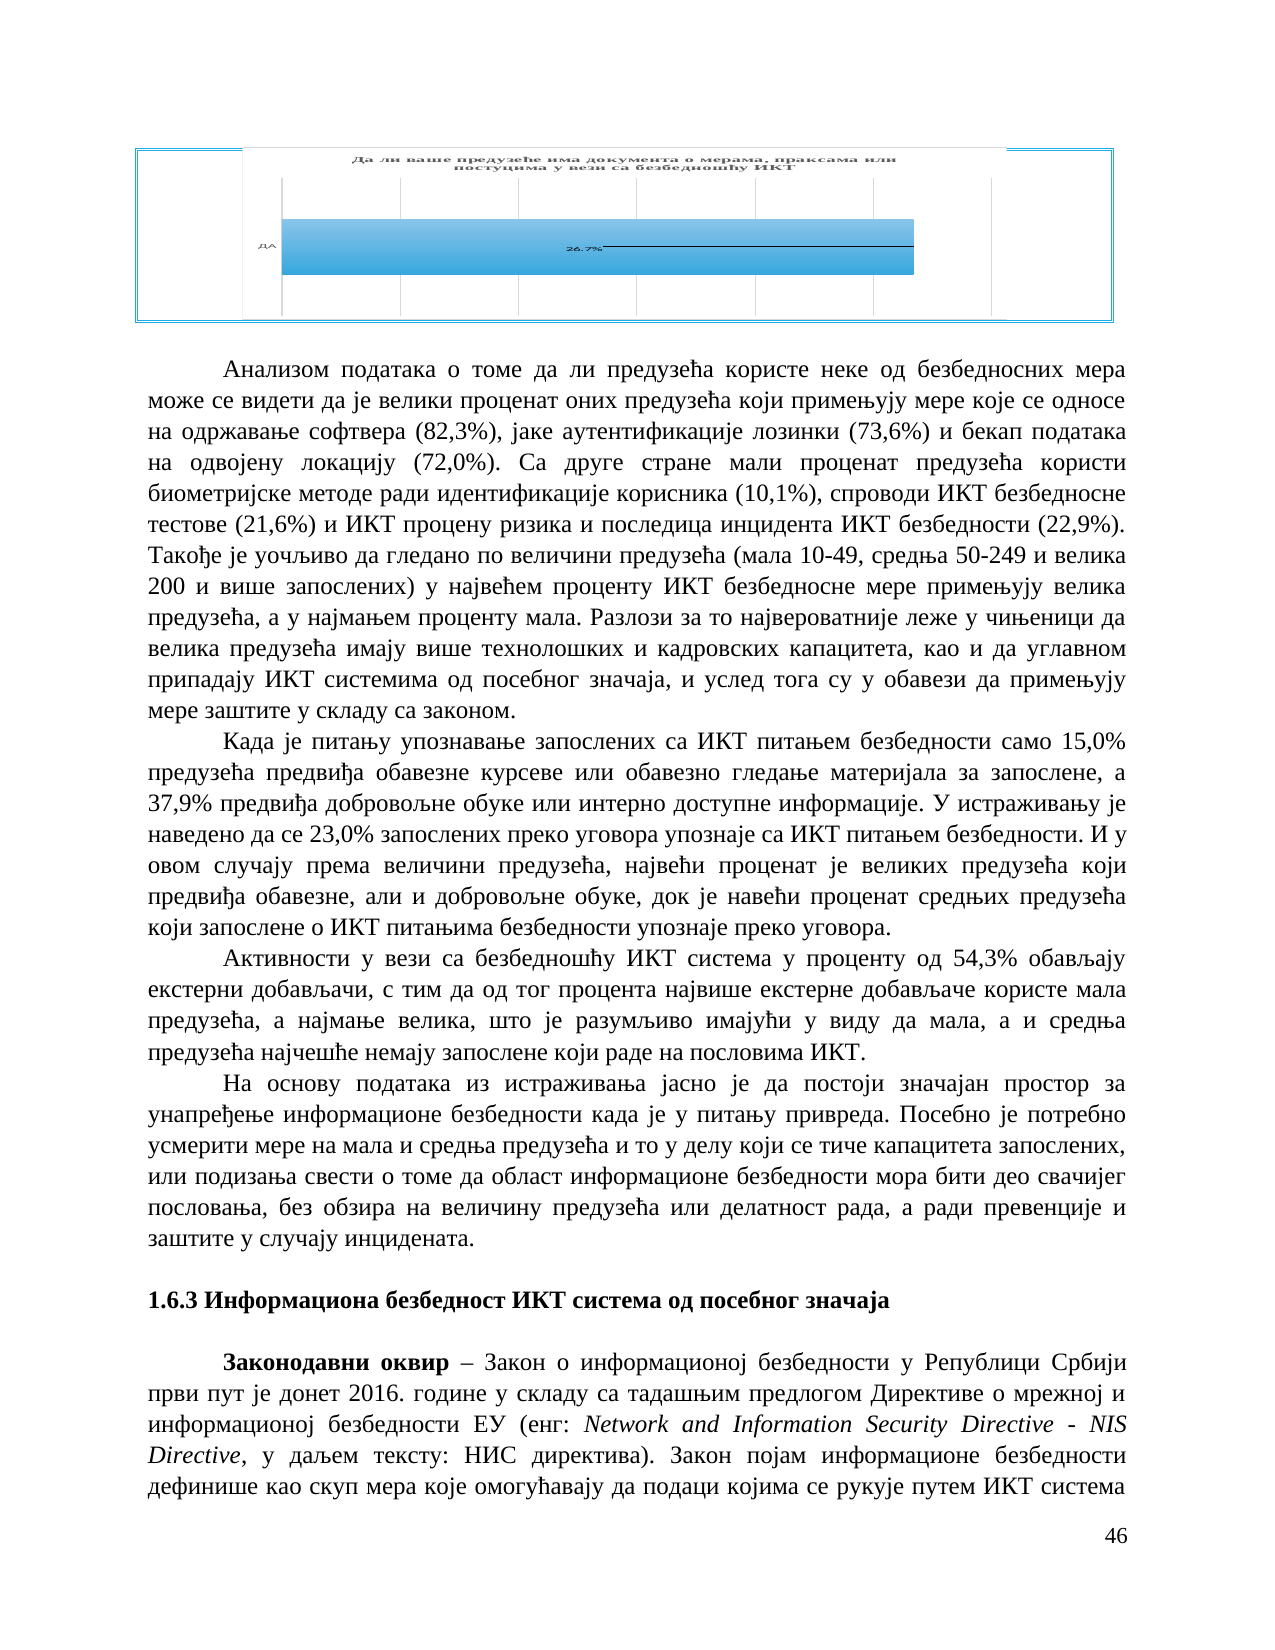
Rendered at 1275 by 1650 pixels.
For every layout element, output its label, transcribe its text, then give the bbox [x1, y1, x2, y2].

table_cell [138, 151, 242, 319]
text На основу података из истраживања јасно је да постоји значајан простор за унапређење информационе безбедности када је у питању привреда. Посебно је потребно усмерити мере на мала и средња предузећа и то у делу који се тиче капацитета запослених, или подизања свести о томе да област информационе безбедности мора бити део свачијег пословања, без обзира на величину предузећа или делатност рада, а ради превенције и заштите у случају инцидената. [148, 1068, 1127, 1252]
text Када је питању упознавање запослених са ИКТ питањем безбедности само 15,0% предузећа предвиђа обавезне курсеве или обавезно гледање материјала за запослене, а 37,9% предвиђа добровољне обуке или интерно доступне информације. У истраживању је наведено да се 23,0% запослених преко уговора упознаје са ИКТ питањем безбедности. И у овом случају према величини предузећа, највећи проценат је великих предузећа који предвиђа обавезне, али и добровољне обуке, док је навећи проценат средњих предузећа који запослене о ИКТ питањима безбедности упознаје преко уговора. [148, 726, 1127, 941]
text Анализом података о томе да ли предузећа користе неке од безбедносних мера може се видети да је велики проценат оних предузећа који примењују мере које се односе на одржавање софтвера (82,3%), јаке аутентификације лозинки (73,6%) и бекап података на одвојену локацију (72,0%). Са друге стране мали проценат предузећа користи биометријске методе ради идентификације корисника (10,1%), спроводи ИКТ безбедносне тестове (21,6%) и ИКТ процену ризика и последица инцидента ИКТ безбедности (22,9%). Такође је уочљиво да гледано по величини предузећа (мала 10-49, средња 50-249 и велика 200 и више запослених) у највећем проценту ИКТ безбедносне мере примењују велика предузећа, а у најмањем проценту мала. Разлози за то највероватније леже у чињеници да велика предузећа имају више технолошких и кадровских капацитета, као и да углавном припадају ИКТ системима од посебног значаја, и услед тога су у обавези да примењују мере заштите у складу са законом. [148, 354, 1127, 724]
text Активности у вези са безбедношћу ИКТ система у проценту од 54,3% обављају екстерни добављачи, с тим да од тог процента највише екстерне добављаче користе мала предузећа, а најмање велика, што је разумљиво имајући у виду да мала, а и средња предузећа најчешће немају запослене који раде на пословима ИКТ. [148, 943, 1127, 1065]
text 1.6.3 Информациона безбедност ИКТ система од посебног значаја [148, 1285, 1127, 1314]
table_cell [1007, 151, 1111, 319]
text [148, 1347, 1127, 1500]
